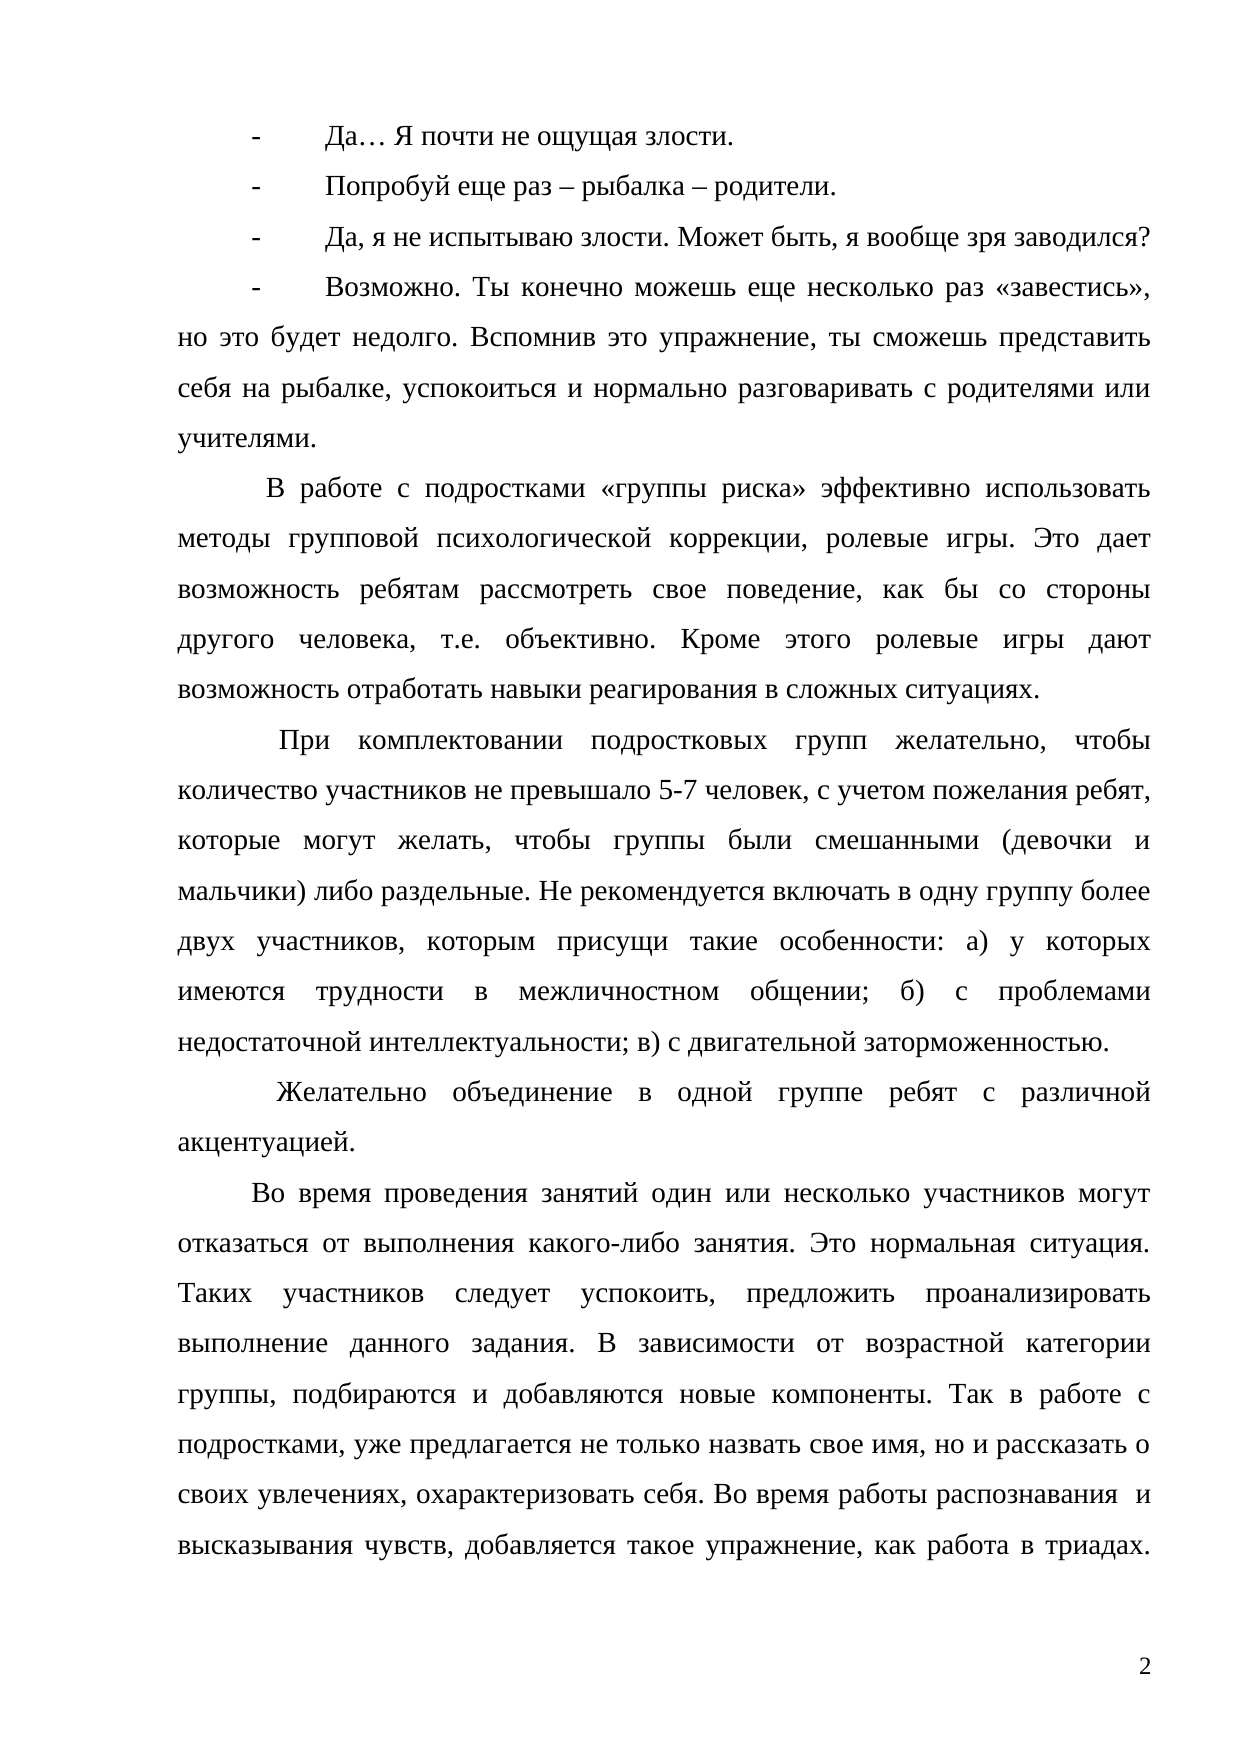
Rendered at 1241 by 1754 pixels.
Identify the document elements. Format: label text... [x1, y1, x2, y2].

list Попробуй еще раз – рыбалка – родители. [177, 168, 1152, 202]
list Да… Я почти не ощущая злости. [177, 118, 1152, 152]
text При комплектовании подростковых групп желательно, чтобы количество участников не превышало 5-7 человек, с учетом пожелания ребят, которые могут желать, чтобы группы были смешанными (девочки и мальчики) либо раздельные. Не рекомендуется включать в одну группу более двух участников, которым присущи такие особенности: а) у которых имеются трудности в межличностном общении; б) с проблемами недостаточной интеллектуальности; в) с двигательной заторможенностью. [177, 722, 1152, 1057]
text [177, 1175, 1152, 1560]
text Желательно объединение в одной группе ребят с различной акцентуацией. [177, 1074, 1152, 1158]
text В работе с подростками «группы риска» эффективно использовать методы групповой психологической коррекции, ролевые игры. Это дает возможность ребятам рассмотреть свое поведение, как бы со стороны другого человека, т.е. объективно. Кроме этого ролевые игры дают возможность отработать навыки реагирования в сложных ситуациях. [177, 470, 1152, 705]
list Да, я не испытываю злости. Может быть, я вообще зря заводился? [177, 219, 1152, 252]
list Возможно. Ты конечно можешь еще несколько раз «завестись», но это будет недолго. Вспомнив это упражнение, ты сможешь представить себя на рыбалке, успокоиться и нормально разговаривать с родителями или учителями. [177, 269, 1152, 453]
